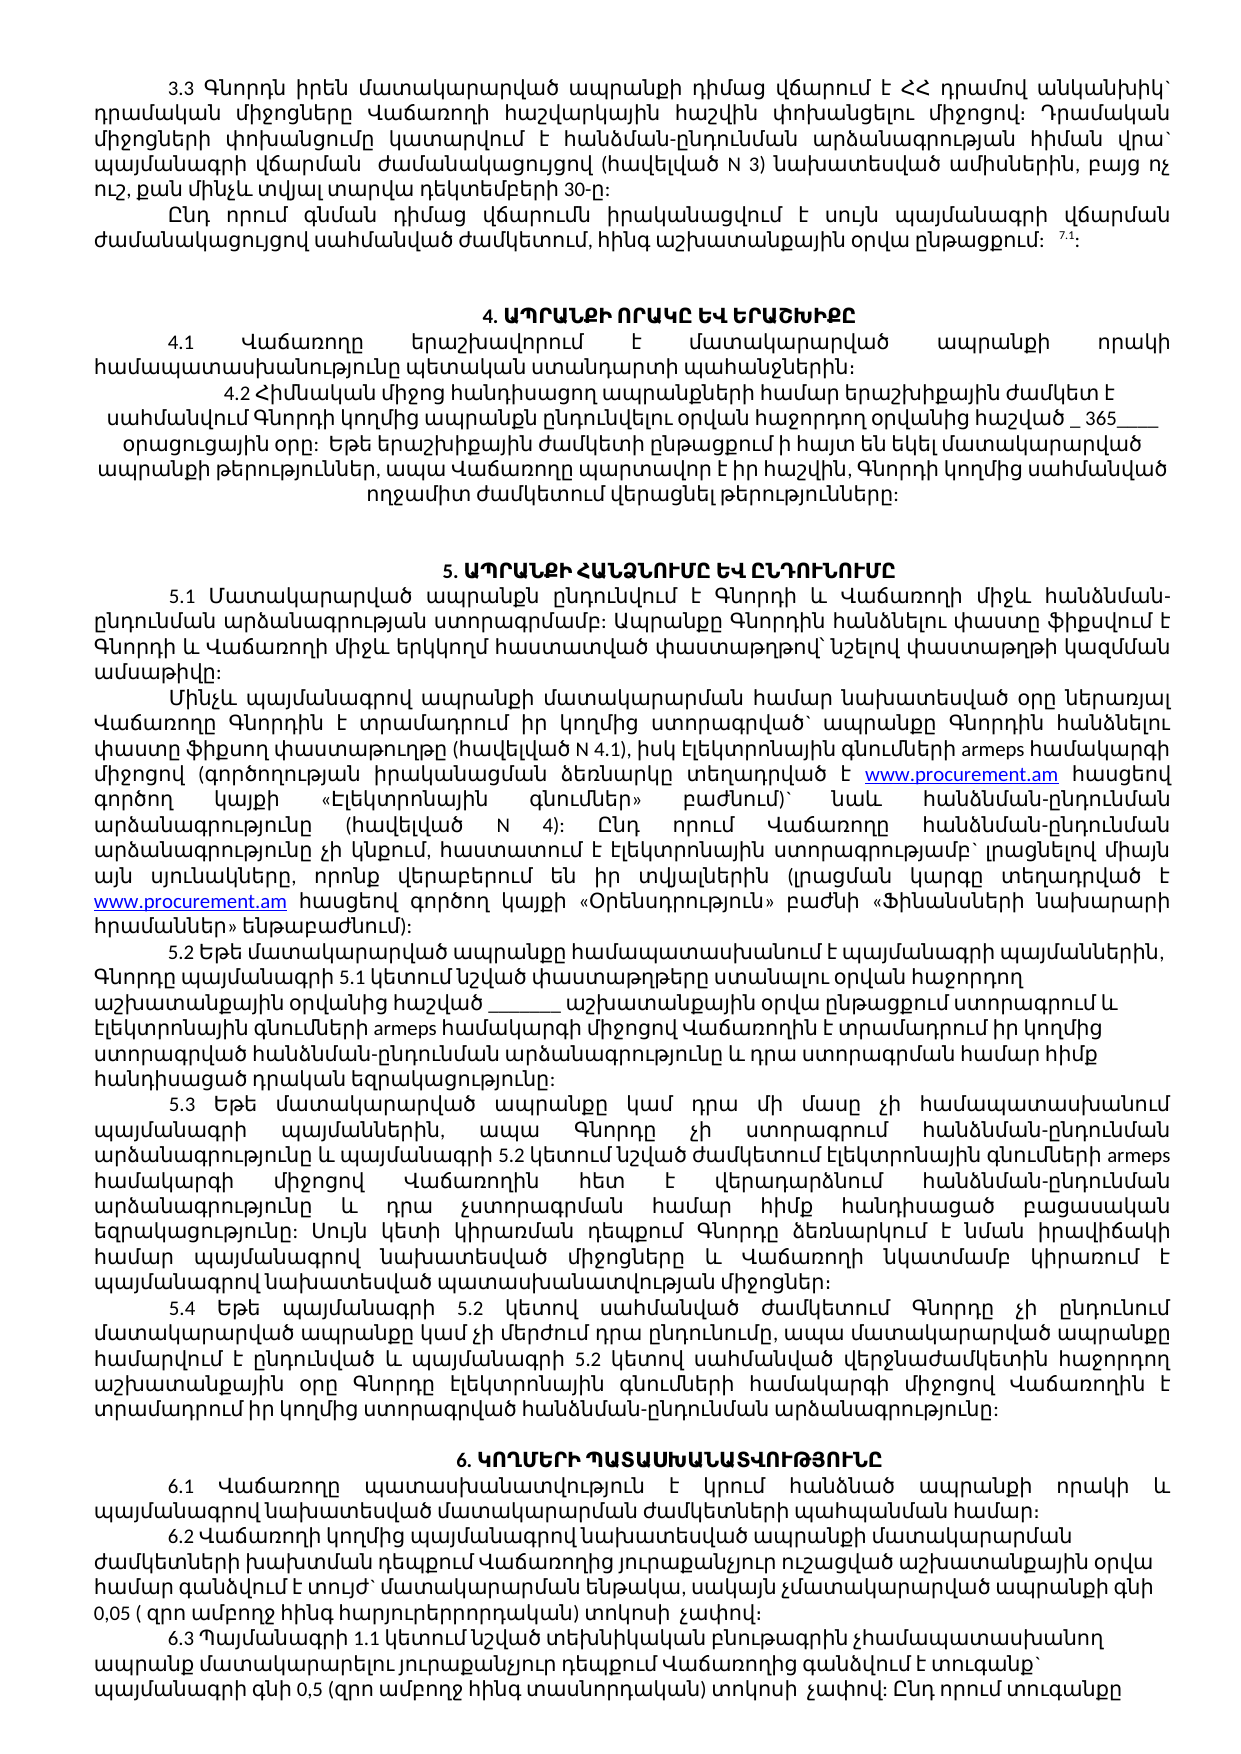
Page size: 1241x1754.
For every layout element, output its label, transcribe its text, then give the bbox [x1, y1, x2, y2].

text 4.2 Հիմնական միջոց հանդիսացող ապրանքների համար երաշխիքային ժամկետ է սահմանվում Գնորդի կողմից ապրանքն ընդունվելու օրվան հաջորդող օրվանից հաշված _ 365____ օրացուցային օրը: Եթե երաշխիքային ժամկետի ընթացքում ի հայտ են եկել մատակարարված ապրանքի թերություններ, ապա Վաճառողը պարտավոր է իր հաշվին, Գնորդի կողմից սահմանված ողջամիտ ժամկետում վերացնել թերությունները: [94, 380, 366, 507]
text 5.2 Եթե մատակարարված ապրանքը համապատասխանում է պայմանագրի պայմաններին, Գնորդը պայմանագրի 5.1 կետում նշված փաստաթղթերը ստանալու օրվան հաջորդող աշխատանքային օրվանից հաշված _______ աշխատանքային օրվա ընթացքում ստորագրում և էլեկտրոնային գնումների armeps համակարգի միջոցով Վաճառողին է տրամադրում իր կողմից ստորագրված հանձնման-ընդունման արձանագրությունը և դրա ստորագրման համար հիմք հանդիսացած դրական եզրակացությունը: [94, 939, 1171, 1092]
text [94, 1625, 1171, 1702]
text Մինչև պայմանագրով ապրանքի մատակարարման համար նախատեսված օրը ներառյալ Վաճառողը Գնորդին է տրամադրում իր կողմից ստորագրված` ապրանքը Գնորդին հանձնելու փաստը ֆիքսող փաստաթուղթը (հավելված N 4.1), իսկ էլեկտրոնային գնումների armeps համակարգի միջոցով (գործողության իրականացման ձեռնարկը տեղադրված է www.procurement.am հասցեով գործող կայքի «Էլեկտրոնային գնումներ» բաժնում)` նաև հանձնման-ընդունման արձանագրությունը (հավելված N 4): Ընդ որում Վաճառողը հանձնման-ընդունման արձանագրությունը չի կնքում, հաստատում է էլեկտրոնային ստորագրությամբ` լրացնելով միայն այն սյունակները, որոնք վերաբերում են իր տվյալներին (լրացման կարգը տեղադրված է www.procurement.am հասցեով գործող կայքի «Օրենսդրություն» բաժնի «Ֆինանսների նախարարի հրամաններ» ենթաբաժնում): [94, 685, 1171, 939]
text Ընդ որում գնման դիմաց վճարումն իրականացվում է սույն պայմանագրի վճարման ժամանակացույցով սահմանված ժամկետում, հինգ աշխատանքային օրվա ընթացքում: 7.1: [94, 202, 1171, 253]
text 6.2 Վաճառողի կողմից պայմանագրով նախատեսված ապրանքի մատակարարման ժամկետների խախտման դեպքում Վաճառողից յուրաքանչյուր ուշացված աշխատանքային օրվա համար գանձվում է տույժ` մատակարարման ենթակա, սակայն չմատակարարված ապրանքի գնի 0,05 ( զրո ամբողջ հինգ հարյուրերրորդական) տոկոսի չափով։ [94, 1524, 1171, 1625]
text 5.3 Եթե մատակարարված ապրանքը կամ դրա մի մասը չի համապատասխանում պայմանագրի պայմաններին, ապա Գնորդը չի ստորագրում հանձնման-ընդունման արձանագրությունը և պայմանագրի 5.2 կետում նշված ժամկետում էլեկտրոնային գնումների armeps համակարգի միջոցով Վաճառողին հետ է վերադարձնում հանձնման-ընդունման արձանագրությունը և դրա չստորագրման համար հիմք հանդիսացած բացասական եզրակացությունը: Սույն կետի կիրառման դեպքում Գնորդը ձեռնարկում է նման իրավիճակի համար պայմանագրով նախատեսված միջոցները և Վաճառողի նկատմամբ կիրառում է պայմանագրով նախատեսված պատասխանատվության միջոցներ։ [94, 1092, 1171, 1295]
text 6.1 Վաճառողը պատասխանատվություն է կրում հանձնած ապրանքի որակի և պայմանագրով նախատեսված մատակարարման ժամկետների պահպանման համար։ [94, 1473, 1171, 1524]
text 4.2 Հիմնական միջոց հանդիսացող ապրանքների համար երաշխիքային ժամկետ է սահմանվում Գնորդի կողմից ապրանքն ընդունվելու օրվան հաջորդող օրվանից հաշված _ 365____ օրացուցային օրը: Եթե երաշխիքային ժամկետի ընթացքում ի հայտ են եկել մատակարարված ապրանքի թերություններ, ապա Վաճառողը պարտավոր է իր հաշվին, Գնորդի կողմից սահմանված ողջամիտ ժամկետում վերացնել թերությունները: [899, 380, 1171, 507]
text 5.4 Եթե պայմանագրի 5.2 կետով սահմանված ժամկետում Գնորդը չի ընդունում մատակարարված ապրանքը կամ չի մերժում դրա ընդունումը, ապա մատակարարված ապրանքը համարվում է ընդունված և պայմանագրի 5.2 կետով սահմանված վերջնաժամկետին հաջորդող աշխատանքային օրը Գնորդը էլեկտրոնային գնումների համակարգի միջոցով Վաճառողին է տրամադրում իր կողմից ստորագրված հանձնման-ընդունման արձանագրությունը: [94, 1295, 1171, 1422]
text 3.3 Գնորդն իրեն մատակարարված ապրանքի դիմաց վճարում է ՀՀ դրամով անկանխիկ` դրամական միջոցները Վաճառողի հաշվարկային հաշվին փոխանցելու միջոցով։ Դրամական միջոցների փոխանցումը կատարվում է հանձման-ընդունման արձանագրության հիման վրա` պայմանագրի վճարման ժամանակացույցով (հավելված N 3) նախատեսված ամիսներին, բայց ոչ ուշ, քան մինչև տվյալ տարվա դեկտեմբերի 30-ը: [94, 75, 1171, 202]
text 5.1 Մատակարարված ապրանքն ընդունվում է Գնորդի և Վաճառողի միջև հանձնման-ընդունման արձանագրության ստորագրմամբ: Ապրանքը Գնորդին հանձնելու փաստը ֆիքսվում է Գնորդի և Վաճառողի միջև երկկողմ հաստատված փաստաթղթով՝ նշելով փաստաթղթի կազմման ամսաթիվը: [94, 583, 1171, 685]
text 5. ԱՊՐԱՆՔԻ ՀԱՆՁՆՈՒՄԸ ԵՎ ԸՆԴՈՒՆՈՒՄԸ [94, 558, 1171, 583]
text 6. ԿՈՂՄԵՐԻ ՊԱՏԱՍԽԱՆԱՏՎՈՒԹՅՈՒՆԸ [94, 1447, 1171, 1473]
text 4.1 Վաճառողը երաշխավորում է մատակարարված ապրանքի որակի համապատասխանությունը պետական ստանդարտի պահանջներին։ [94, 329, 1171, 380]
text 4. ԱՊՐԱՆՔԻ ՈՐԱԿԸ ԵՎ ԵՐԱՇԽԻՔԸ [94, 304, 1171, 329]
